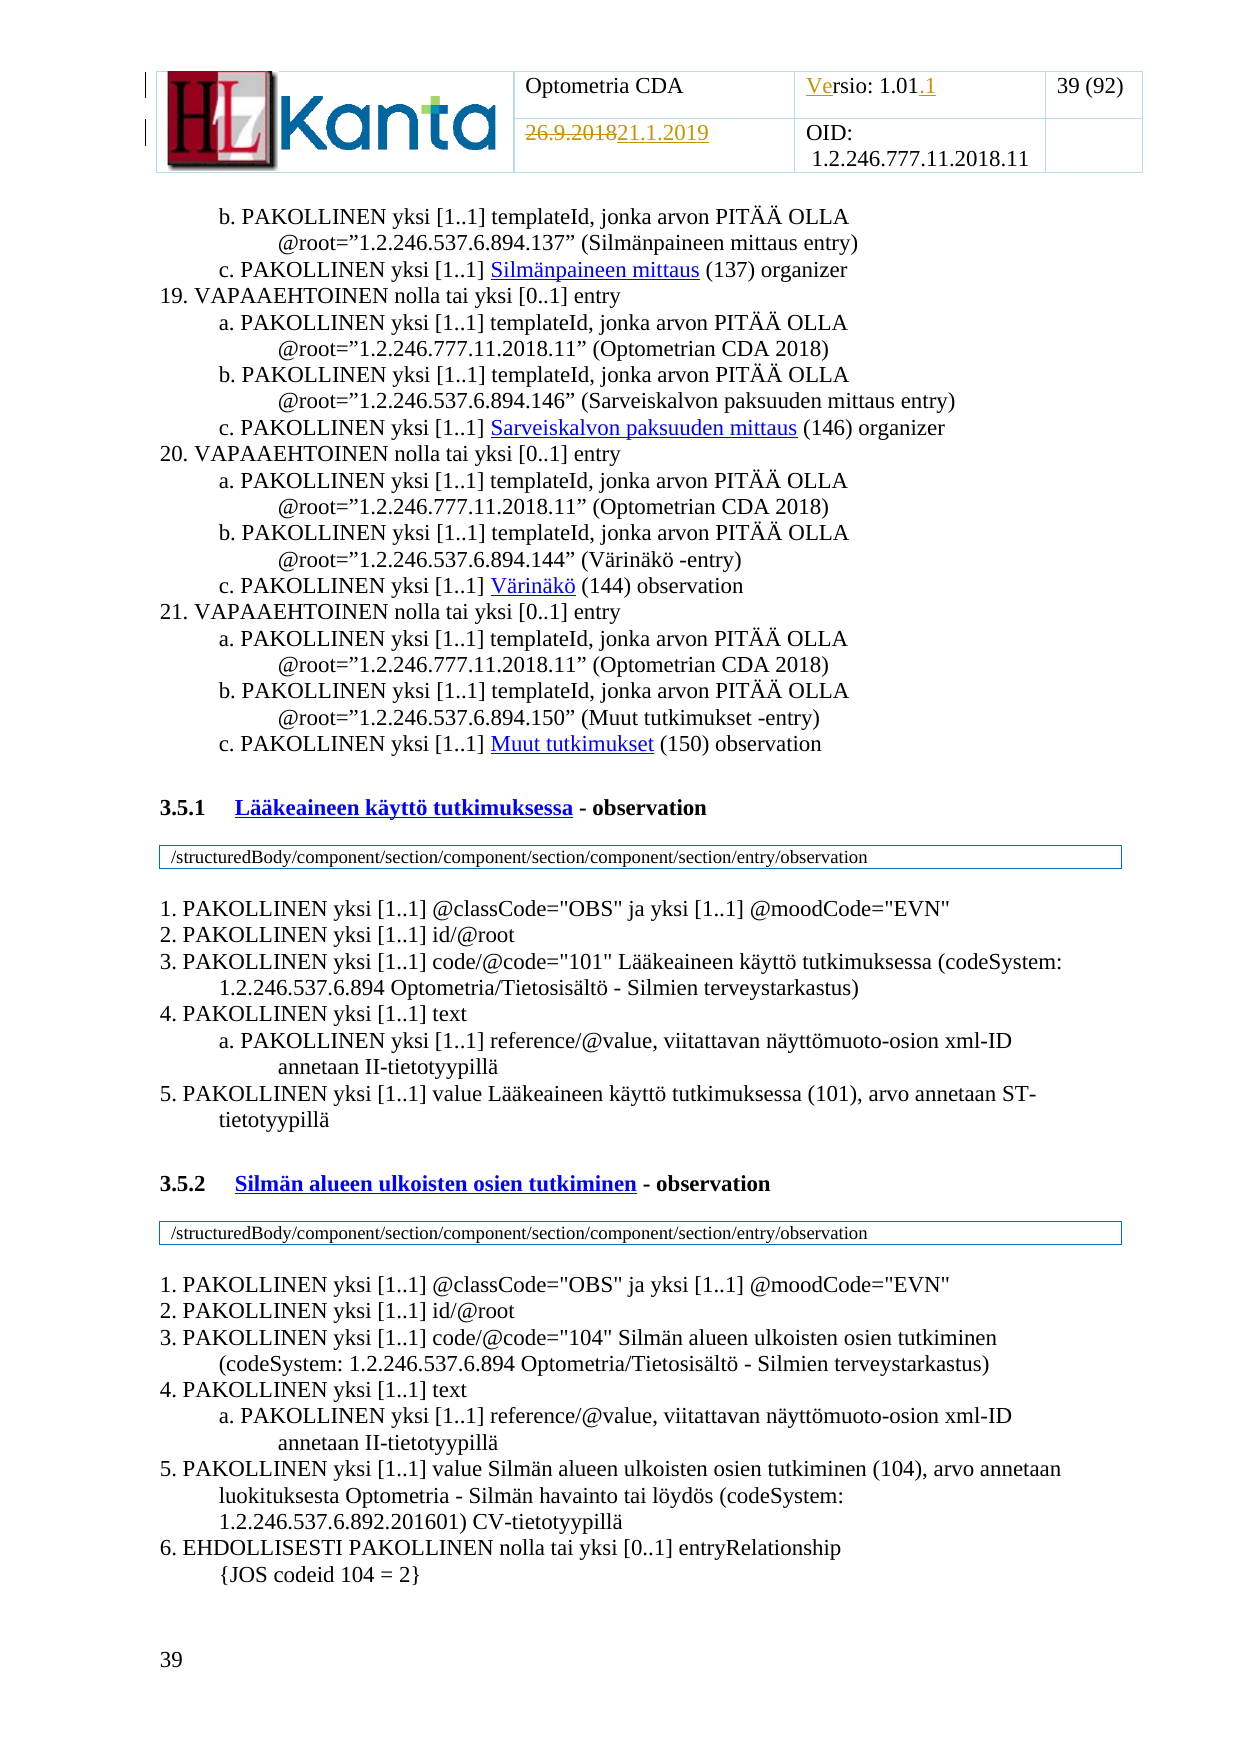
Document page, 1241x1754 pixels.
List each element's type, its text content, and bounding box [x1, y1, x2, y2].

text c. PAKOLLINEN yksi [1..1] Muut tutkimukset (150) observation [218, 730, 1081, 757]
text a. PAKOLLINEN yksi [1..1] templateId, jonka arvon PITÄÄ OLLA @root=”1.2.246.777.11.2018.11” (Optometrian CDA 2018) [218, 625, 1081, 677]
text 2. PAKOLLINEN yksi [1..1] id/@root [159, 1297, 1081, 1323]
text b. PAKOLLINEN yksi [1..1] templateId, jonka arvon PITÄÄ OLLA @root=”1.2.246.537.6.894.144” (Värinäkö -entry) [218, 519, 1081, 572]
text b. PAKOLLINEN yksi [1..1] templateId, jonka arvon PITÄÄ OLLA @root=”1.2.246.537.6.894.146” (Sarveiskalvon paksuuden mittaus entry) [218, 361, 1081, 414]
text a. PAKOLLINEN yksi [1..1] templateId, jonka arvon PITÄÄ OLLA @root=”1.2.246.777.11.2018.11” (Optometrian CDA 2018) [218, 308, 1081, 361]
text b. PAKOLLINEN yksi [1..1] templateId, jonka arvon PITÄÄ OLLA @root=”1.2.246.537.6.894.150” (Muut tutkimukset -entry) [218, 677, 1081, 730]
subtitle Silmän alueen ulkoisten osien tutkiminen - observation [159, 1170, 1081, 1196]
text c. PAKOLLINEN yksi [1..1] Silmänpaineen mittaus (137) organizer [218, 256, 1081, 282]
text b. PAKOLLINEN yksi [1..1] templateId, jonka arvon PITÄÄ OLLA @root=”1.2.246.537.6.894.137” (Silmänpaineen mittaus entry) [218, 203, 1081, 256]
text 4. PAKOLLINEN yksi [1..1] text [159, 1001, 1081, 1027]
text 21. VAPAAEHTOINEN nolla tai yksi [0..1] entry [159, 598, 1081, 625]
picture [281, 96, 496, 150]
text c. PAKOLLINEN yksi [1..1] Värinäkö (144) observation [218, 572, 1081, 598]
text 5. PAKOLLINEN yksi [1..1] value Silmän alueen ulkoisten osien tutkiminen (104), arvo annetaan luokituksesta Optometria - Silmän havainto tai löydös (codeSystem: 1.2.246.537.6.892.201601) CV-tietotyypillä [159, 1455, 1081, 1534]
text {JOS codeid 104 = 2} [218, 1561, 1081, 1587]
table_header /structuredBody/component/section/component/section/component/section/entry/observation [160, 846, 1121, 868]
text 5. PAKOLLINEN yksi [1..1] value Lääkeaineen käyttö tutkimuksessa (101), arvo annetaan ST-tietotyypillä [159, 1079, 1081, 1132]
text 3. PAKOLLINEN yksi [1..1] code/@code="104" Silmän alueen ulkoisten osien tutkiminen (codeSystem: 1.2.246.537.6.894 Optometria/Tietosisältö - Silmien terveystarkastus) [159, 1323, 1081, 1376]
text a. PAKOLLINEN yksi [1..1] reference/@value, viitattavan näyttömuoto-osion xml-ID annetaan II-tietotyypillä [218, 1403, 1081, 1455]
table_header /structuredBody/component/section/component/section/component/section/entry/observation [160, 1222, 1121, 1243]
text 1. PAKOLLINEN yksi [1..1] @classCode="OBS" ja yksi [1..1] @moodCode="EVN" [159, 895, 1081, 921]
text 6. EHDOLLISESTI PAKOLLINEN nolla tai yksi [0..1] entryRelationship [159, 1534, 1081, 1561]
text 20. VAPAAEHTOINEN nolla tai yksi [0..1] entry [159, 440, 1081, 467]
text a. PAKOLLINEN yksi [1..1] reference/@value, viitattavan näyttömuoto-osion xml-ID annetaan II-tietotyypillä [218, 1027, 1081, 1079]
text 4. PAKOLLINEN yksi [1..1] text [159, 1376, 1081, 1403]
text a. PAKOLLINEN yksi [1..1] templateId, jonka arvon PITÄÄ OLLA @root=”1.2.246.777.11.2018.11” (Optometrian CDA 2018) [218, 467, 1081, 519]
subtitle Lääkeaineen käyttö tutkimuksessa - observation [159, 794, 1081, 820]
text 1. PAKOLLINEN yksi [1..1] @classCode="OBS" ja yksi [1..1] @moodCode="EVN" [159, 1271, 1081, 1297]
text c. PAKOLLINEN yksi [1..1] Sarveiskalvon paksuuden mittaus (146) organizer [218, 414, 1081, 440]
text 19. VAPAAEHTOINEN nolla tai yksi [0..1] entry [159, 282, 1081, 308]
picture [167, 71, 279, 171]
text 2. PAKOLLINEN yksi [1..1] id/@root [159, 921, 1081, 948]
text 3. PAKOLLINEN yksi [1..1] code/@code="101" Lääkeaineen käyttö tutkimuksessa (codeSystem: 1.2.246.537.6.894 Optometria/Tietosisältö - Silmien terveystarkastus) [159, 948, 1081, 1001]
